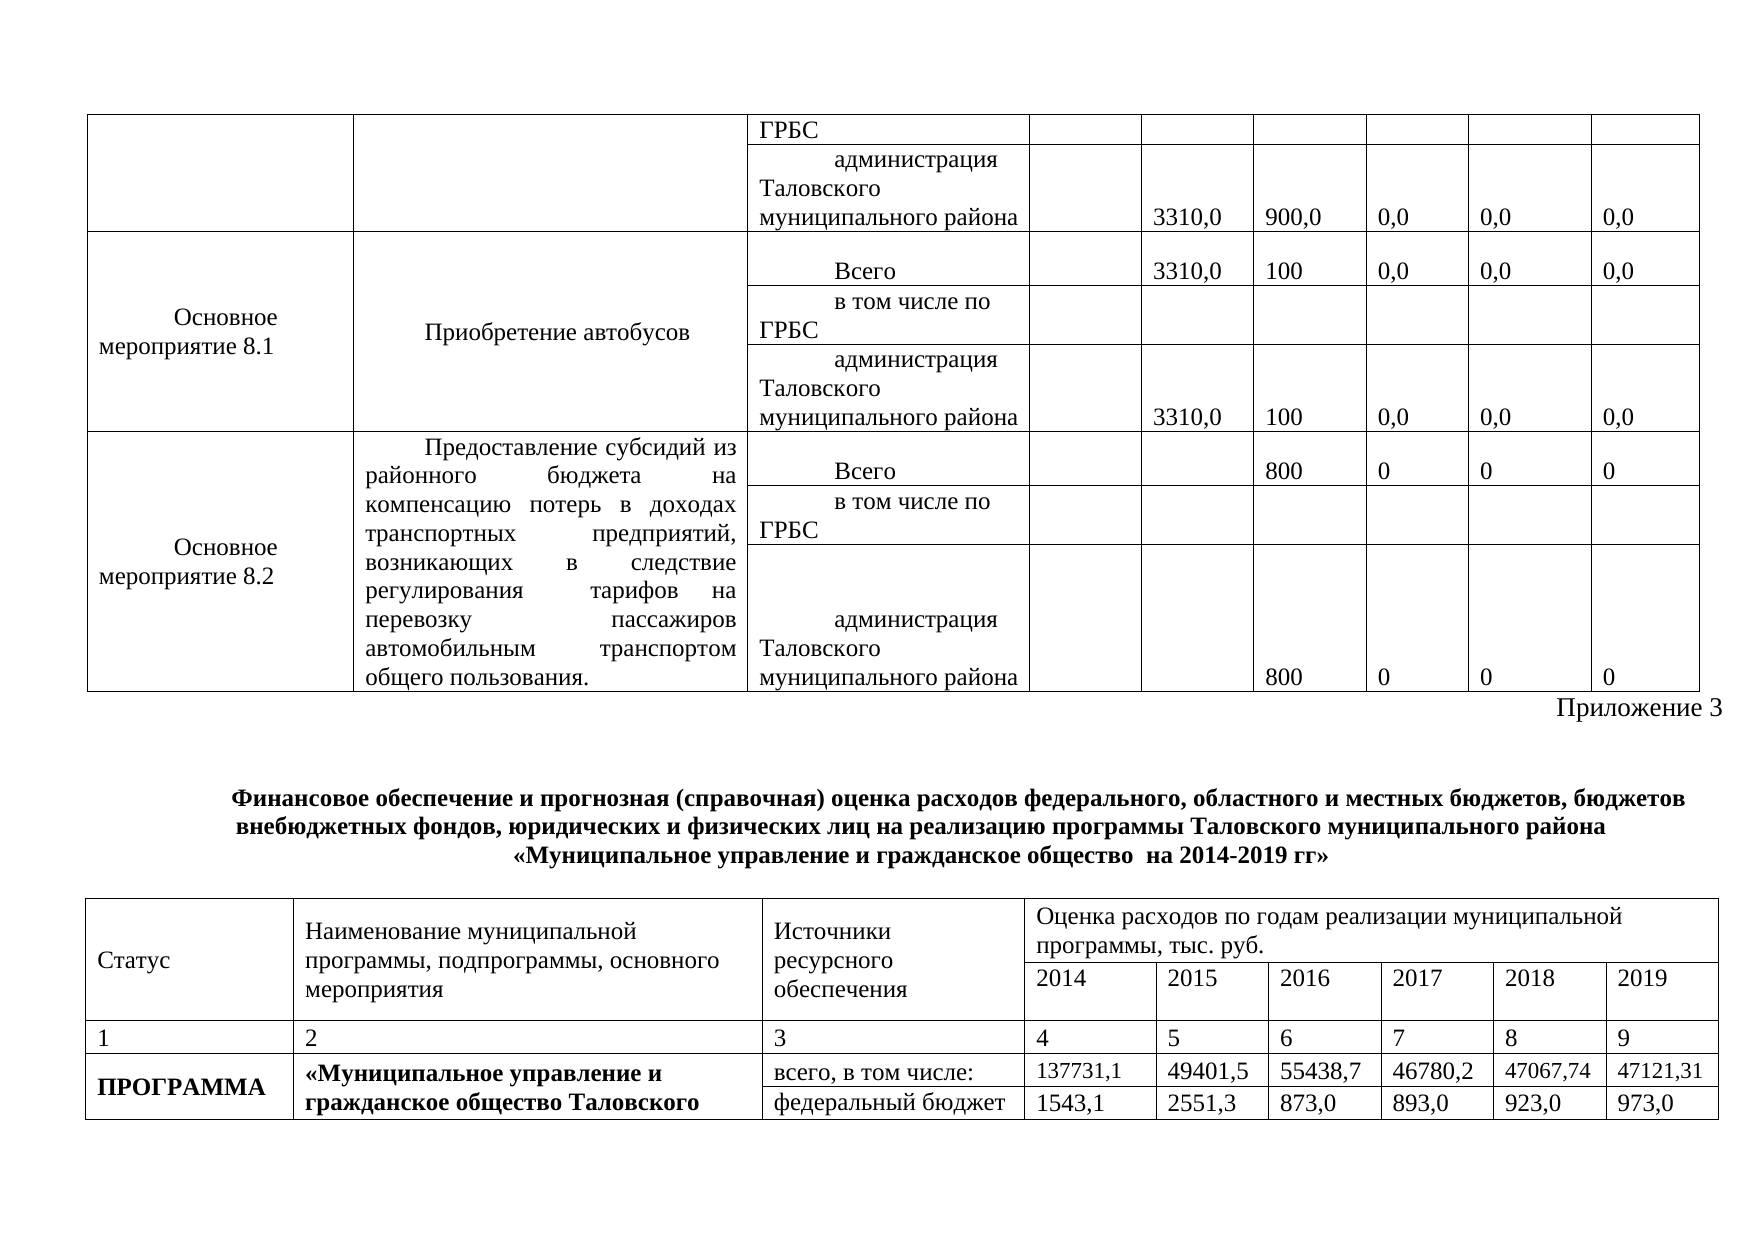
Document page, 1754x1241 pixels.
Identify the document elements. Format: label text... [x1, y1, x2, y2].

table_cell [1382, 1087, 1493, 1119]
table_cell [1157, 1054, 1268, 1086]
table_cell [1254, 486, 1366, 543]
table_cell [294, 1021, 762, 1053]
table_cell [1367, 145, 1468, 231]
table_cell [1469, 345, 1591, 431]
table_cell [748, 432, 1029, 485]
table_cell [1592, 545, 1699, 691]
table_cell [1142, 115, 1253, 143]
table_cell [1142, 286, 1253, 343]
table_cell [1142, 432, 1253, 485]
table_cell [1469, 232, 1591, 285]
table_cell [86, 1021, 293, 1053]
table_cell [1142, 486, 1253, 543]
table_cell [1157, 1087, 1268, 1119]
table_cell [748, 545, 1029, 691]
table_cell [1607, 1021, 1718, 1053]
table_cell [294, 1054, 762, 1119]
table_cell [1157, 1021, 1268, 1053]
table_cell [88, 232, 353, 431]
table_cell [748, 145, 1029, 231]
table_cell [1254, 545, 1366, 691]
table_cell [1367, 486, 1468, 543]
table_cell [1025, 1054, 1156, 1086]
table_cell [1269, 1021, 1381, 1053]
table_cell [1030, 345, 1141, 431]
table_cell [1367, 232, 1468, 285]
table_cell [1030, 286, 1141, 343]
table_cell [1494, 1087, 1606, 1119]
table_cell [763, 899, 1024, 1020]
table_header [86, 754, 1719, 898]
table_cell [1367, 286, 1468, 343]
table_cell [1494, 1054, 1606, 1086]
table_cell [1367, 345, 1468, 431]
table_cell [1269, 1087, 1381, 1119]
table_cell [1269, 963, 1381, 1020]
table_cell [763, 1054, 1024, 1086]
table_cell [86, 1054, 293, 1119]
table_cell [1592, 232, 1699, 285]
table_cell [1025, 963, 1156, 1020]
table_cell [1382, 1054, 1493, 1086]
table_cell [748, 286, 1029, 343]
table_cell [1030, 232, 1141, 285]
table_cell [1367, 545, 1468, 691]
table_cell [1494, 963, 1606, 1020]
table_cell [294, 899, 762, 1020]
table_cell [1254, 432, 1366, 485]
text Приложение 3 [87, 692, 1723, 723]
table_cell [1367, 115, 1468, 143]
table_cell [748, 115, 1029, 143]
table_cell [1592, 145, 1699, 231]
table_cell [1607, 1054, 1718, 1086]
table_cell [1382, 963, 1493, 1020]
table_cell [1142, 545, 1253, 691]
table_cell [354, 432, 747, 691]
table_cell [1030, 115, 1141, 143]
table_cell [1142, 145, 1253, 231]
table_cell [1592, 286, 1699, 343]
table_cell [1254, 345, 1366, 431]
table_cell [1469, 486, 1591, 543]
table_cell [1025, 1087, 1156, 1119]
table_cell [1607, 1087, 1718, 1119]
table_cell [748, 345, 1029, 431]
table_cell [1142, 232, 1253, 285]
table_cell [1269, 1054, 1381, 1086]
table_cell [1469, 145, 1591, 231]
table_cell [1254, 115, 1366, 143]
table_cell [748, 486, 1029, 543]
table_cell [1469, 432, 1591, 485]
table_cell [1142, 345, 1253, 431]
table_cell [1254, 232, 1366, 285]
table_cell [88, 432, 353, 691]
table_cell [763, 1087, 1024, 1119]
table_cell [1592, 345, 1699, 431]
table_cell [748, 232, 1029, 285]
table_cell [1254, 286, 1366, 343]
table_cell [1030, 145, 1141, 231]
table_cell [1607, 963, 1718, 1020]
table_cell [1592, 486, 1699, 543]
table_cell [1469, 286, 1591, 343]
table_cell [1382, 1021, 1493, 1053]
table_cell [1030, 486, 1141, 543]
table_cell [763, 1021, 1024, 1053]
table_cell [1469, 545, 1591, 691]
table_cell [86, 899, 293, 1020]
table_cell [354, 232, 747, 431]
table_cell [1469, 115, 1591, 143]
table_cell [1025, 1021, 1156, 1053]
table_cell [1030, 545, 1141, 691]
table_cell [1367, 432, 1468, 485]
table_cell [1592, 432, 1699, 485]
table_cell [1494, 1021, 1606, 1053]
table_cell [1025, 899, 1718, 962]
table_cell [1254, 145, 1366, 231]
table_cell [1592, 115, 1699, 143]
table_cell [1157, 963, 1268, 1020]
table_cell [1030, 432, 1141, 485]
